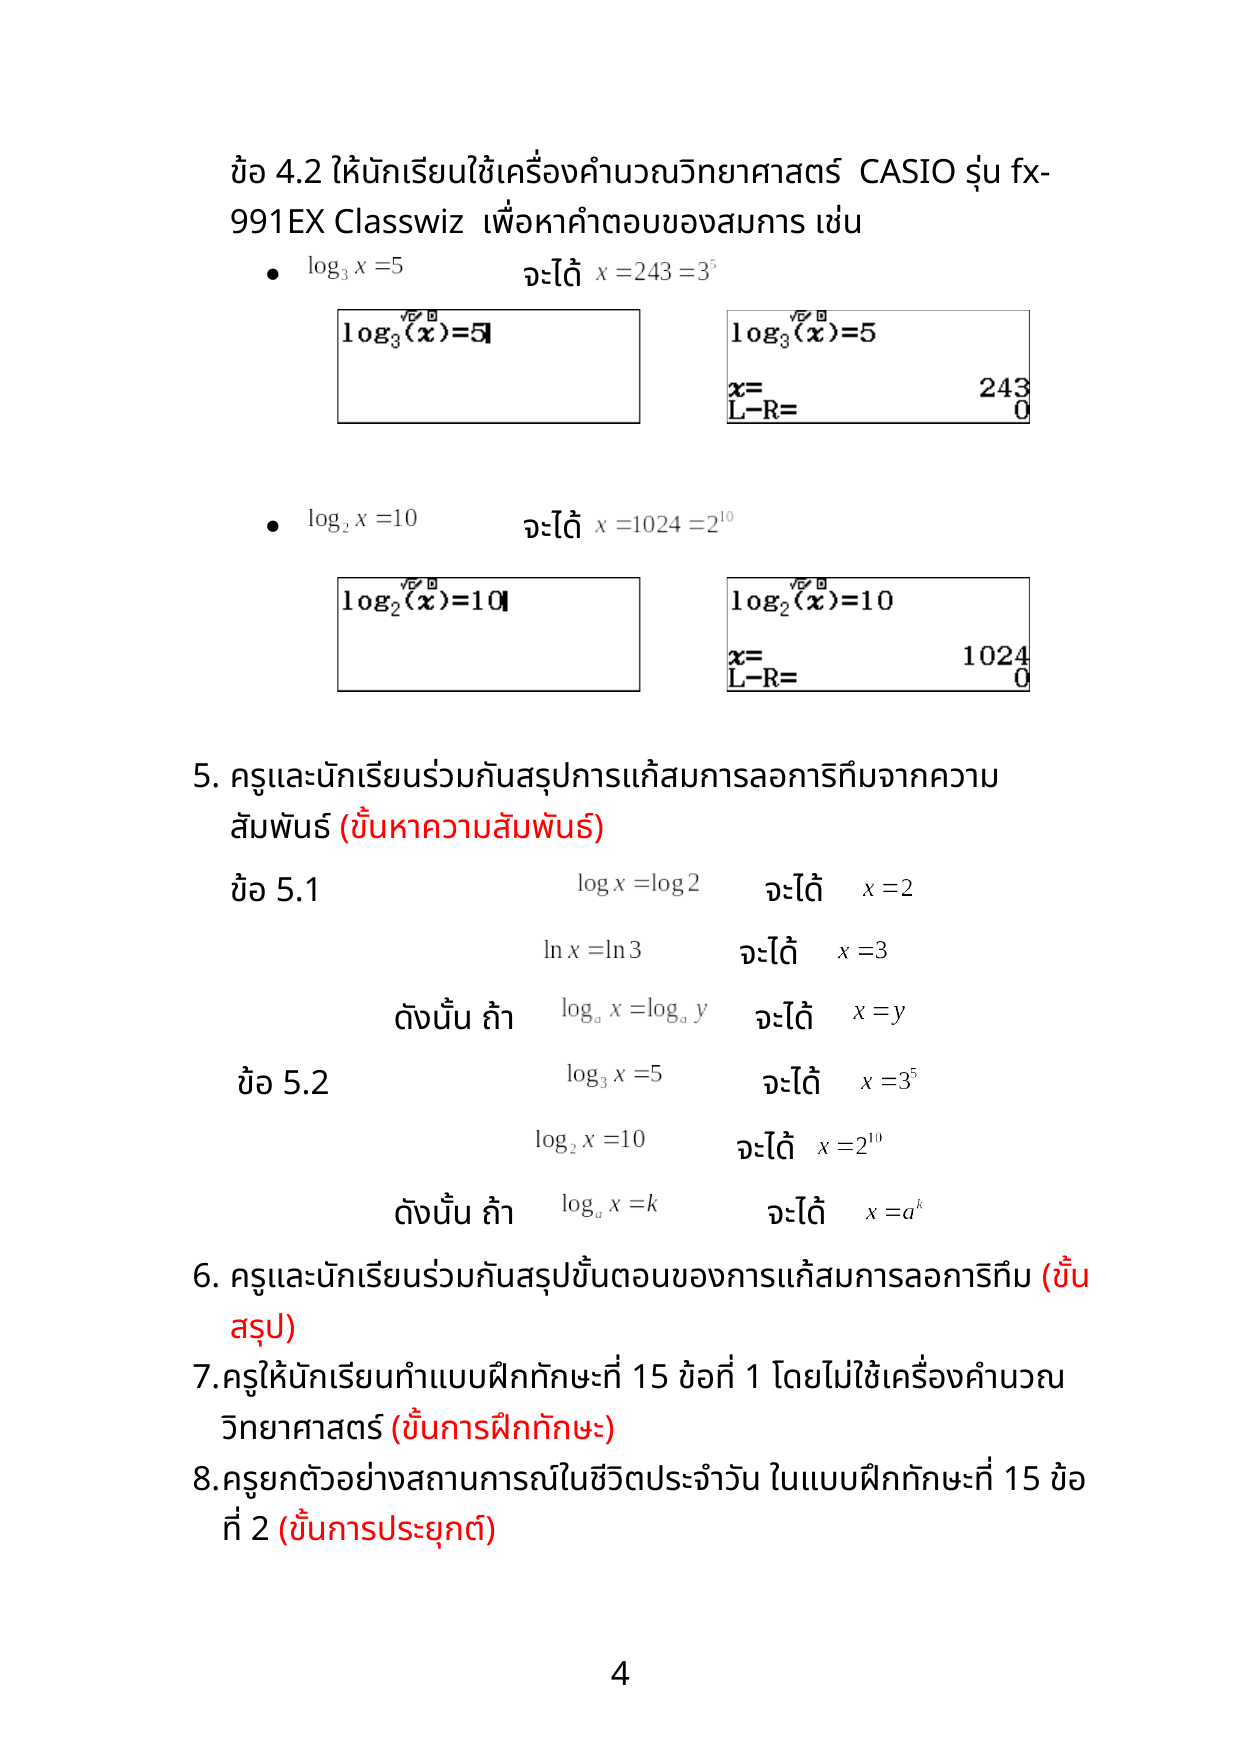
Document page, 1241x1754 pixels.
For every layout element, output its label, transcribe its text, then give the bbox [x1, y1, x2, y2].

picture [726, 577, 1030, 692]
list จะได้ [267, 249, 1092, 301]
text ข้อ 5.2 จะได้ [148, 1057, 1092, 1109]
picture [726, 310, 1030, 424]
text จะได้ [148, 1122, 1092, 1174]
list ครูและนักเรียนร่วมกันสรุปการแก้สมการลอการิทึมจากความสัมพันธ์ (ขั้นหาความสัมพันธ์) [192, 752, 1092, 853]
list ครูยกตัวอย่างสถานการณ์ในชีวิตประจำวัน ในแบบฝึกทักษะที่ 15 ข้อที่ 2 (ขั้นการประยุกต์) [192, 1454, 1092, 1556]
list ครูให้นักเรียนทำแบบฝึกทักษะที่ 15 ข้อที่ 1 โดยไม่ใช้เครื่องคำนวณวิทยาศาสตร์ (ขั้นการฝึกทักษะ) [192, 1353, 1092, 1454]
list จะได้ [267, 501, 1092, 553]
text จะได้ [148, 929, 1092, 979]
text ข้อ 5.1 จะได้ [229, 866, 1092, 916]
text ดังนั้น ถ้า จะได้ [148, 1187, 1092, 1239]
list ครูและนักเรียนร่วมกันสรุปขั้นตอนของการแก้สมการลอการิทึม (ขั้นสรุป) [192, 1252, 1092, 1353]
list ข้อ 4.2 ให้นักเรียนใช้เครื่องคำนวณวิทยาศาสตร์ CASIO รุ่น fx-991EX Classwiz เพื่อหาคำตอบของสมการ เช่น [229, 148, 1092, 249]
text ดังนั้น ถ้า จะได้ [148, 992, 1092, 1044]
picture [337, 309, 641, 424]
picture [337, 577, 641, 692]
